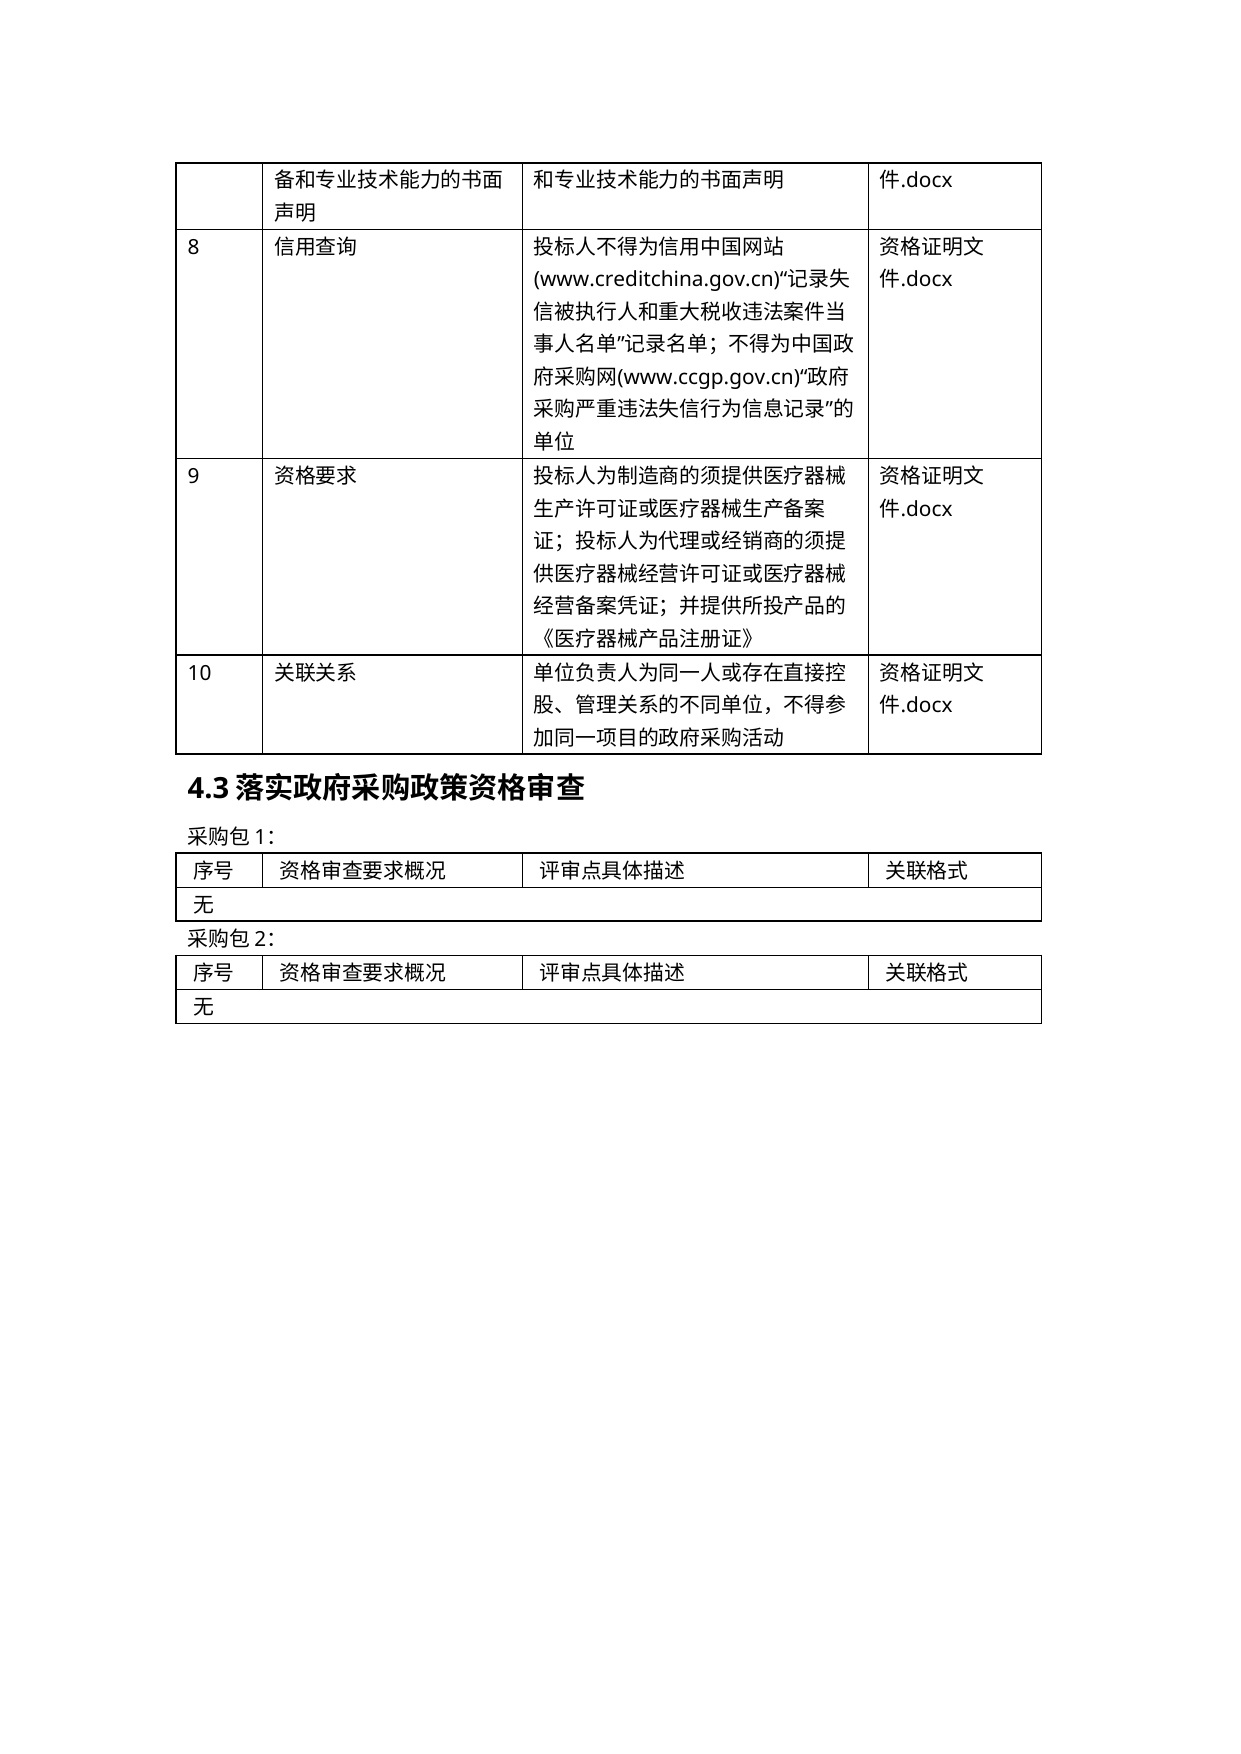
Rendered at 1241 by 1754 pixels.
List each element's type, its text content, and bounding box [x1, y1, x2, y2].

table_cell 资格证明文件.docx [869, 164, 1041, 228]
table_cell 资格证明文件.docx [869, 459, 1041, 654]
table_header 关联格式 [869, 854, 1041, 886]
table_header 资格审查要求概况 [263, 854, 522, 886]
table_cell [263, 164, 522, 228]
table_header 评审点具体描述 [523, 956, 868, 988]
table_cell 8 [177, 230, 262, 458]
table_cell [523, 164, 868, 228]
table_cell 投标人不得为信用中国网站(www.creditchina.gov.cn)“记录失信被执行人和重大税收违法案件当事人名单”记录名单；不得为中国政府采购网(www.ccgp.gov.cn)“政府采购严重违法失信行为信息记录”的单位 [523, 230, 868, 458]
table_header 关联格式 [869, 956, 1041, 988]
table_cell 无 [177, 990, 1041, 1023]
table_cell 9 [177, 459, 262, 654]
table_cell 10 [177, 656, 262, 753]
table_header 序号 [177, 854, 262, 886]
text 采购包1： [187, 820, 1053, 852]
table_cell 信用查询 [263, 230, 522, 458]
table_cell 投标人为制造商的须提供医疗器械生产许可证或医疗器械生产备案证；投标人为代理或经销商的须提供医疗器械经营许可证或医疗器械经营备案凭证；并提供所投产品的《医疗器械产品注册证》 [523, 459, 868, 654]
table_header 评审点具体描述 [523, 854, 868, 886]
table_cell 资格证明文件.docx [869, 656, 1041, 753]
table_header 序号 [177, 956, 262, 988]
table_cell 资格要求 [263, 459, 522, 654]
text 采购包2： [187, 922, 1053, 954]
table_cell 无 [177, 888, 1041, 920]
table_cell 7 [177, 164, 262, 228]
text 4.3落实政府采购政策资格审查 [187, 755, 1053, 820]
table_cell 单位负责人为同一人或存在直接控股、管理关系的不同单位，不得参加同一项目的政府采购活动 [523, 656, 868, 753]
table_cell 关联关系 [263, 656, 522, 753]
table_cell 资格证明文件.docx [869, 230, 1041, 458]
table_header 资格审查要求概况 [263, 956, 522, 988]
